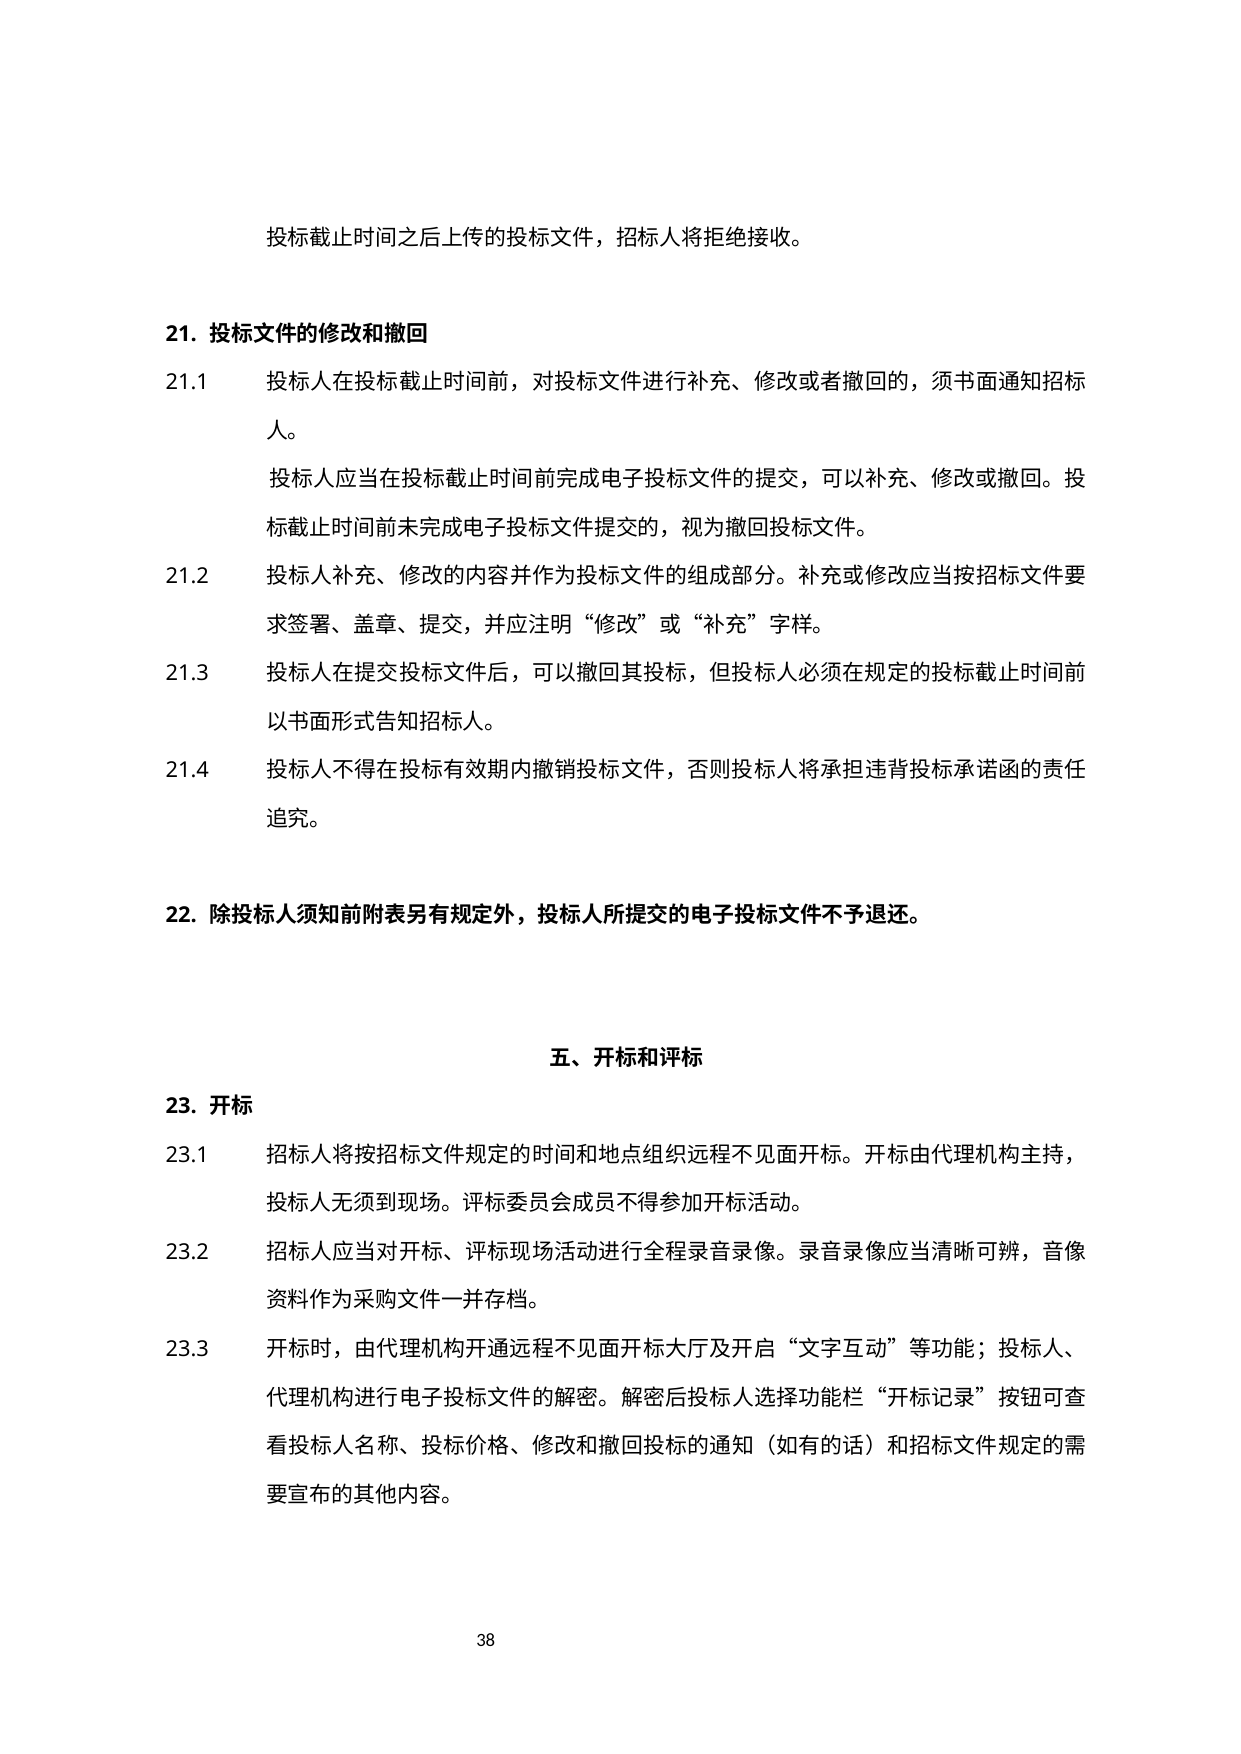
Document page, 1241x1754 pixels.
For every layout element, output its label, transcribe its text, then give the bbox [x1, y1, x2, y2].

text 五、开标和评标 [165, 1039, 1087, 1072]
text 投标截止时间之后上传的投标文件，招标人将拒绝接收。 [266, 219, 1087, 252]
list 招标人应当对开标、评标现场活动进行全程录音录像。录音录像应当清晰可辨，音像资料作为采购文件一并存档。 [165, 1233, 1087, 1314]
list 投标人在提交投标文件后，可以撤回其投标，但投标人必须在规定的投标截止时间前以书面形式告知招标人。 [165, 655, 1087, 736]
list 投标人补充、修改的内容并作为投标文件的组成部分。补充或修改应当按招标文件要求签署、盖章、提交，并应注明“修改”或“补充”字样。 [165, 558, 1087, 639]
list 投标文件的修改和撤回 [165, 315, 1087, 348]
list 投标人不得在投标有效期内撤销投标文件，否则投标人将承担违背投标承诺函的责任追究。 [165, 752, 1087, 833]
list 除投标人须知前附表另有规定外，投标人所提交的电子投标文件不予退还。 [165, 896, 1087, 929]
text 投标人应当在投标截止时间前完成电子投标文件的提交，可以补充、修改或撤回。投标截止时间前未完成电子投标文件提交的，视为撤回投标文件。 [266, 461, 1087, 542]
list 投标人在投标截止时间前，对投标文件进行补充、修改或者撤回的，须书面通知招标人。 [165, 364, 1087, 445]
list 招标人将按招标文件规定的时间和地点组织远程不见面开标。开标由代理机构主持，投标人无须到现场。评标委员会成员不得参加开标活动。 [165, 1136, 1087, 1217]
list 开标 [165, 1088, 1087, 1120]
list 开标时，由代理机构开通远程不见面开标大厅及开启“文字互动”等功能；投标人、代理机构进行电子投标文件的解密。解密后投标人选择功能栏“开标记录”按钮可查看投标人名称、投标价格、修改和撤回投标的通知（如有的话）和招标文件规定的需要宣布的其他内容。 [165, 1330, 1087, 1509]
